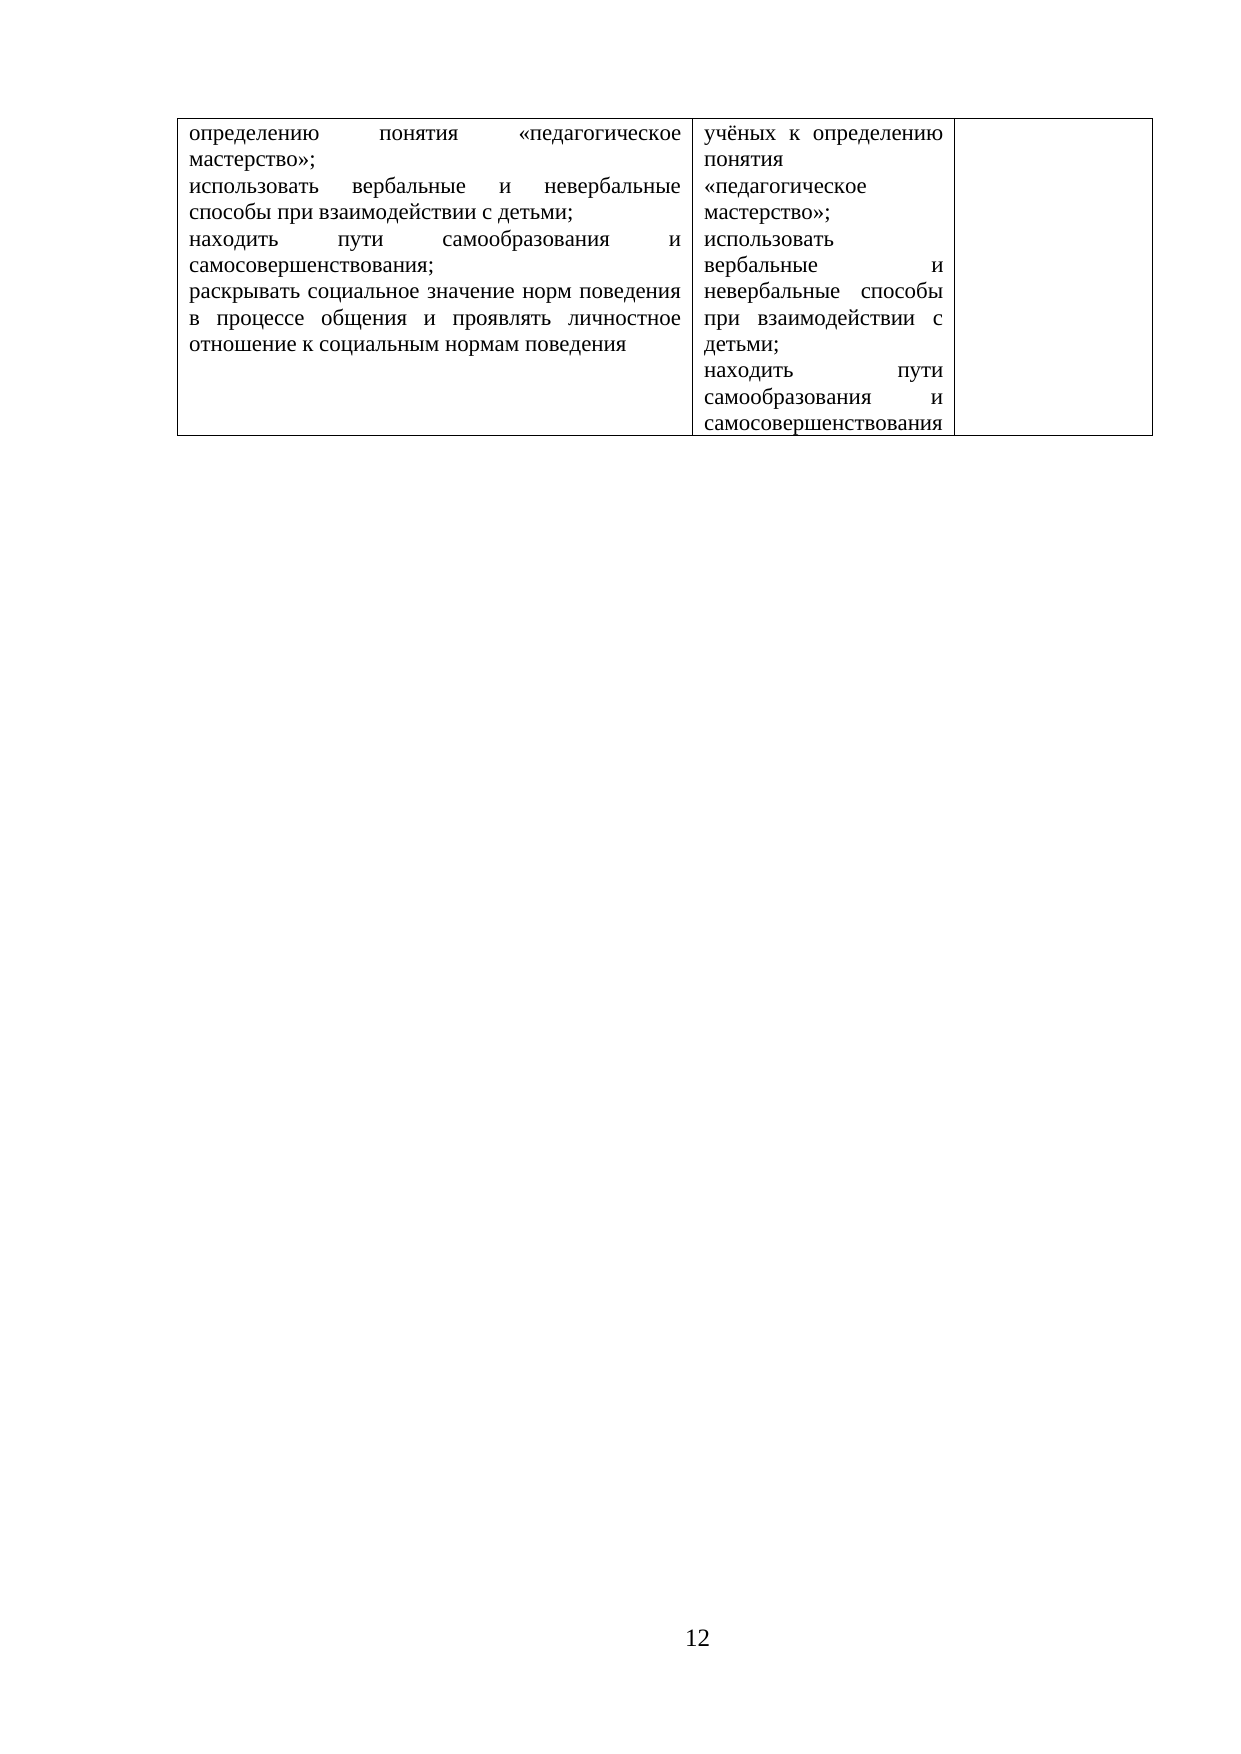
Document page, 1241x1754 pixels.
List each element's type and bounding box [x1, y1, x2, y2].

table_cell [693, 119, 954, 435]
table_cell [178, 119, 692, 435]
table_cell [955, 119, 1152, 435]
